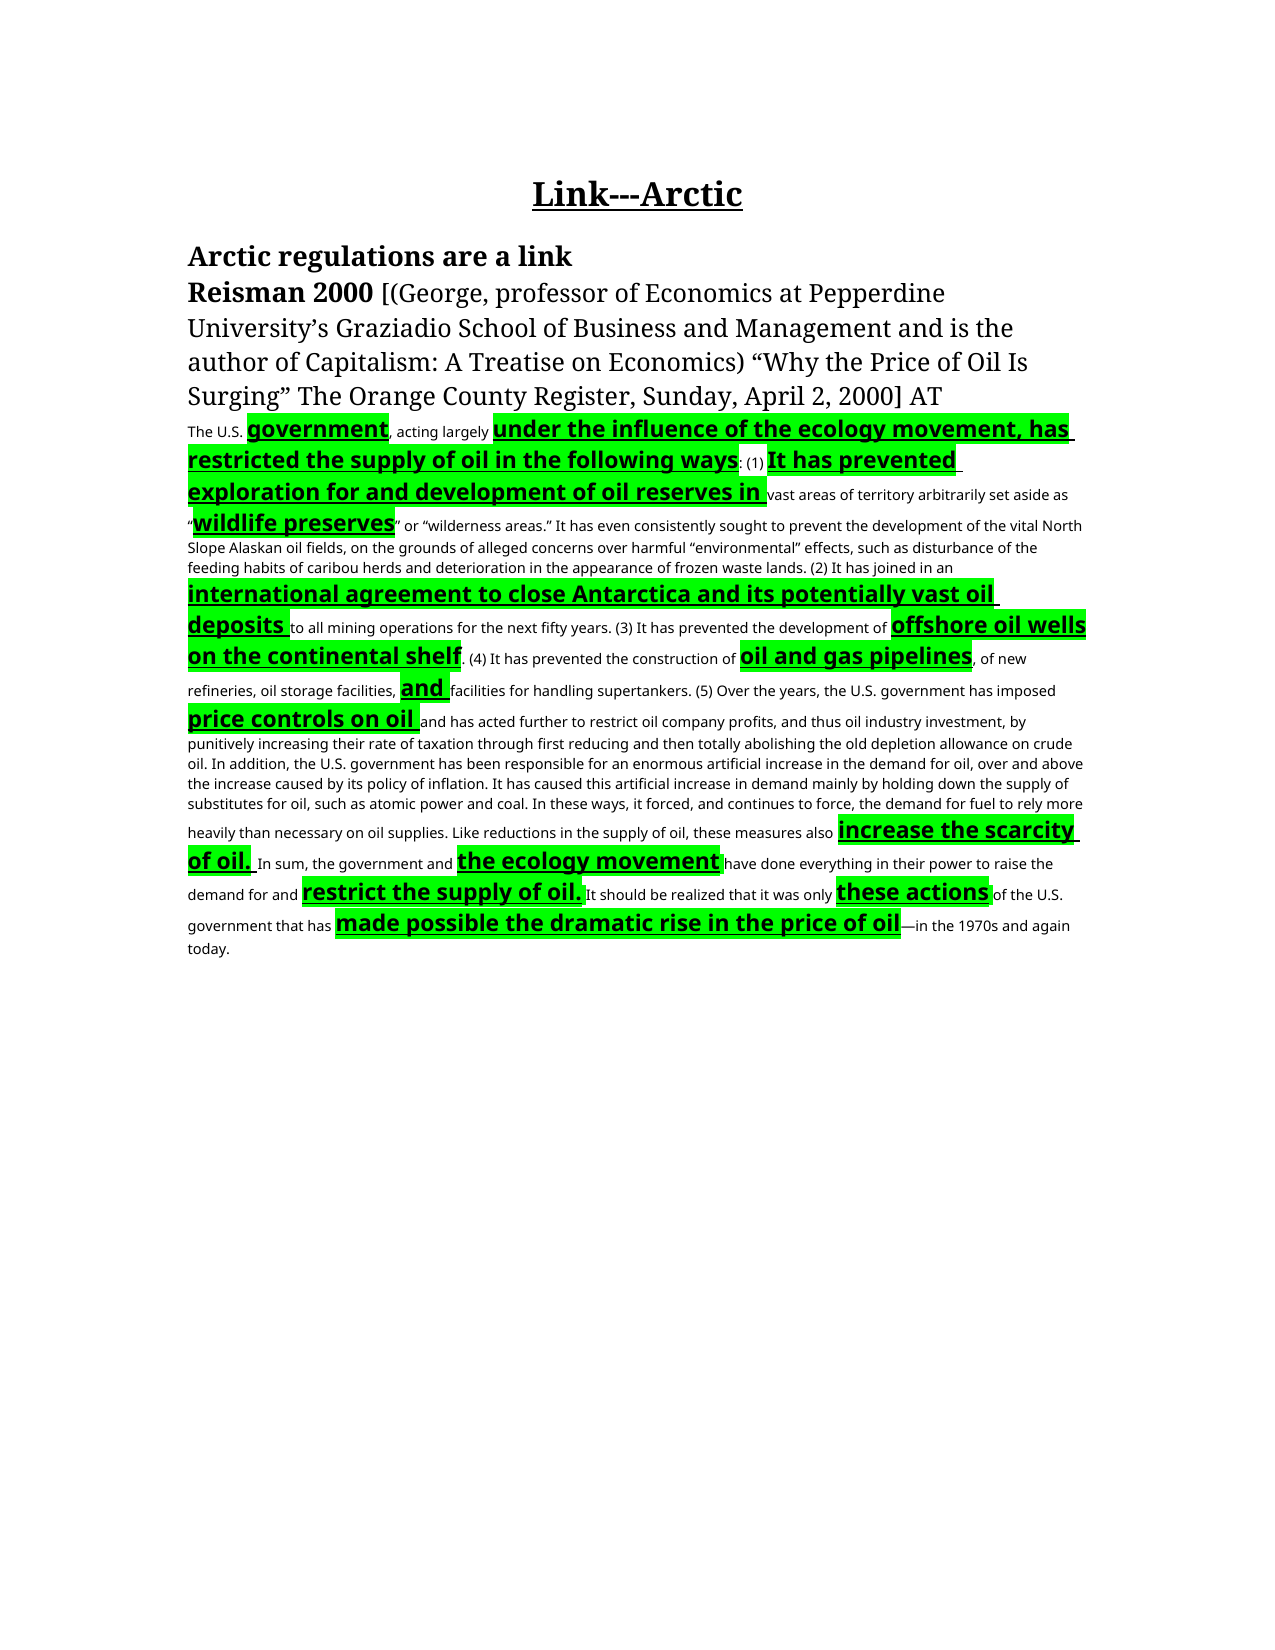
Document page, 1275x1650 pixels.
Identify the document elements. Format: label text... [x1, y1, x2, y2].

subtitle Arctic regulations are a link [187, 237, 1087, 274]
subtitle Link---Arctic [187, 171, 1087, 216]
text Reisman 2000 [(George, professor of Economics at Pepperdine University’s Graziadio School of Business and Management and is the author of Capitalism: A Treatise on Economics) “Why the Price of Oil Is Surging” The Orange County Register, Sunday, April 2, 2000] AT [187, 274, 1087, 413]
text The U.S. government, acting largely under the influence of the ecology movement, has restricted the supply of oil in the following ways: (1) It has prevented exploration for and development of oil reserves in vast areas of territory arbitrarily set aside as “wildlife preserves” or “wilderness areas.” It has even consistently sought to prevent the development of the vital North Slope Alaskan oil fields, on the grounds of alleged concerns over harmful “environmental” effects, such as disturbance of the feeding habits of caribou herds and deterioration in the appearance of frozen waste lands. (2) It has joined in an international agreement to close Antarctica and its potentially vast oil deposits to all mining operations for the next fifty years. (3) It has prevented the development of offshore oil wells on the continental shelf. (4) It has prevented the construction of oil and gas pipelines, of new refineries, oil storage facilities, and facilities for handling supertankers. (5) Over the years, the U.S. government has imposed price controls on oil and has acted further to restrict oil company profits, and thus oil industry investment, by punitively increasing their rate of taxation through first reducing and then totally abolishing the old depletion allowance on crude oil. In addition, the U.S. government has been responsible for an enormous artificial increase in the demand for oil, over and above the increase caused by its policy of inflation. It has caused this artificial increase in demand mainly by holding down the supply of substitutes for oil, such as atomic power and coal. In these ways, it forced, and continues to force, the demand for fuel to rely more heavily than necessary on oil supplies. Like reductions in the supply of oil, these measures also increase the scarcity of oil. In sum, the government and the ecology movement have done everything in their power to raise the demand for and restrict the supply of oil. It should be realized that it was only these actions of the U.S. government that has made possible the dramatic rise in the price of oil—in the 1970s and again today. [187, 413, 1087, 958]
